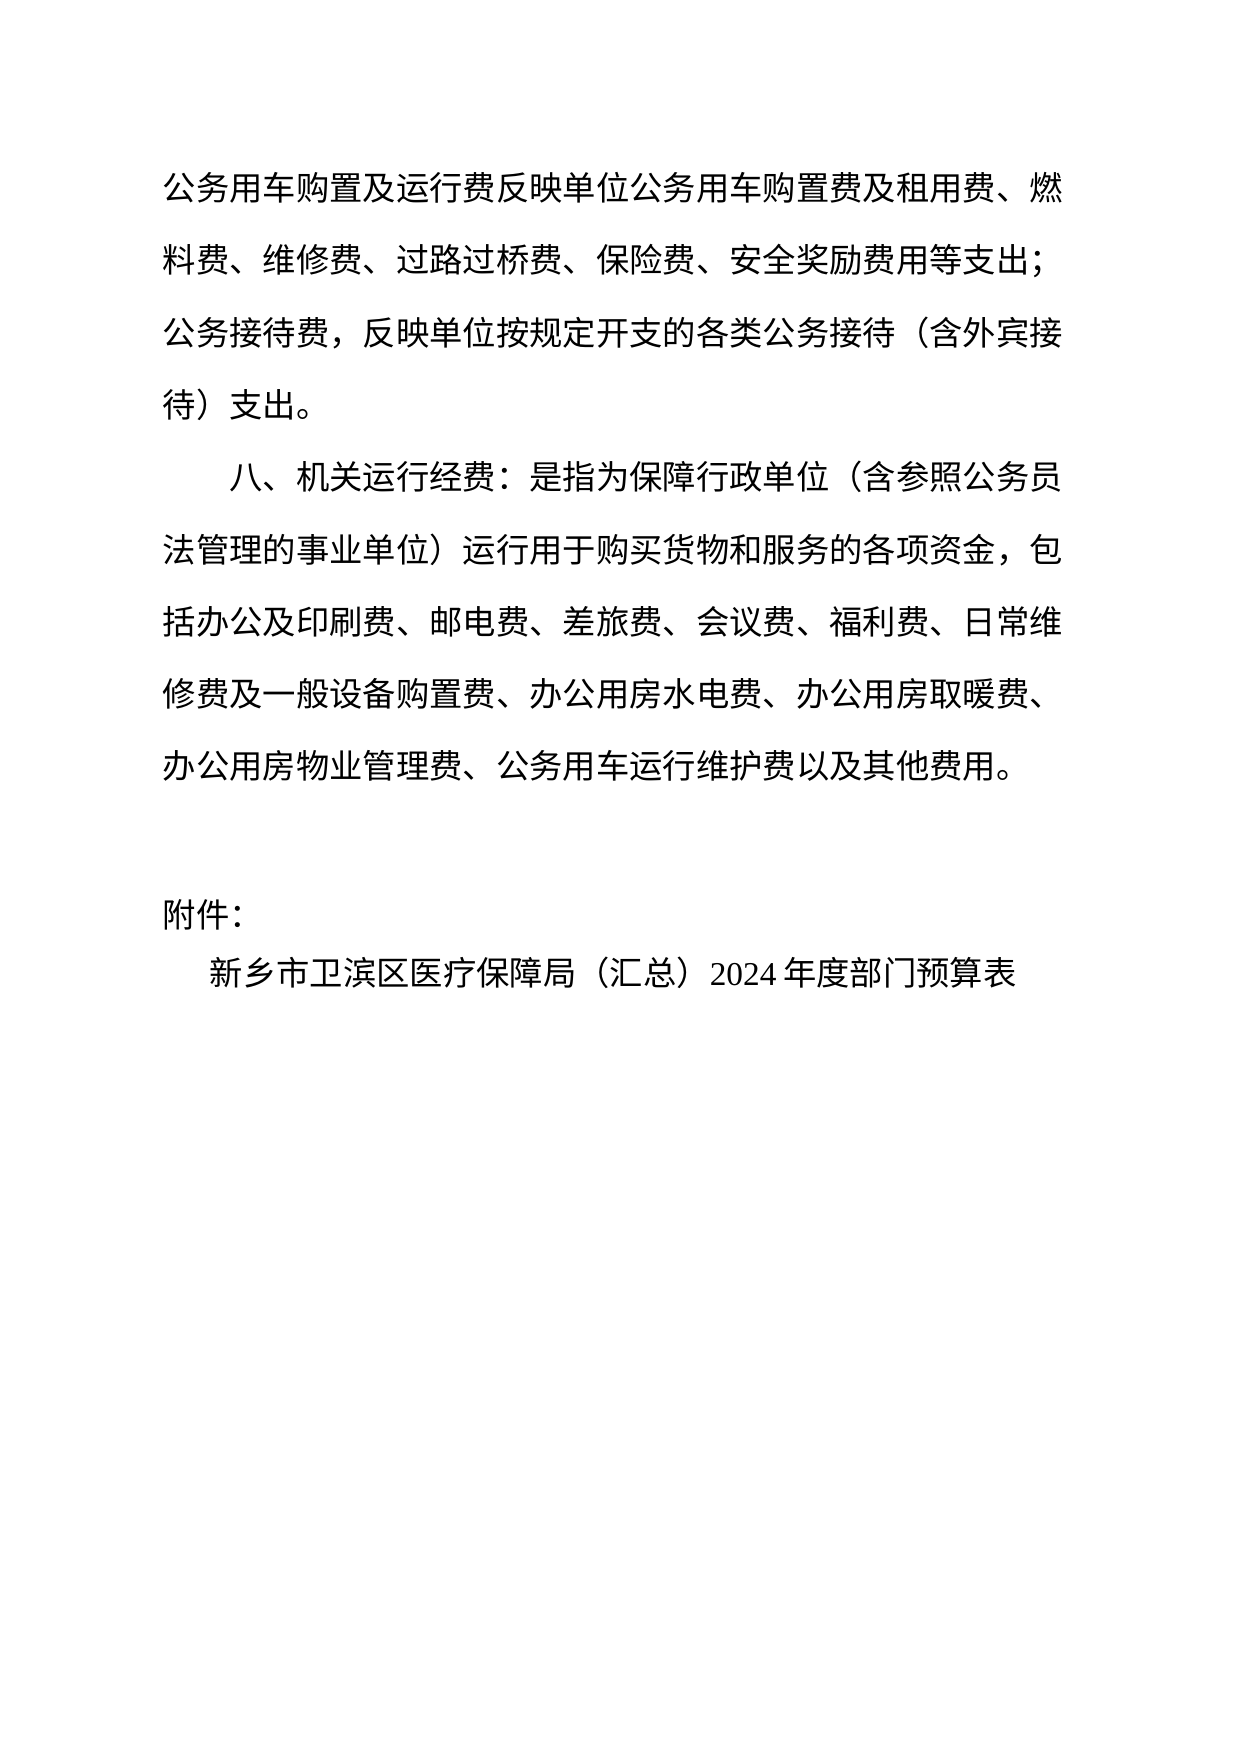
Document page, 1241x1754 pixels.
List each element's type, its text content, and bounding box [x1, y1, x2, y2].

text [162, 162, 1063, 427]
text 新乡市卫滨区医疗保障局（汇总）2024年度部门预算表 [162, 939, 1063, 997]
text 附件： [162, 881, 1063, 939]
text 八、机关运行经费：是指为保障行政单位（含参照公务员法管理的事业单位）运行用于购买货物和服务的各项资金，包括办公及印刷费、邮电费、差旅费、会议费、福利费、日常维修费及一般设备购置费、办公用房水电费、办公用房取暖费、办公用房物业管理费、公务用车运行维护费以及其他费用。 [162, 451, 1063, 788]
